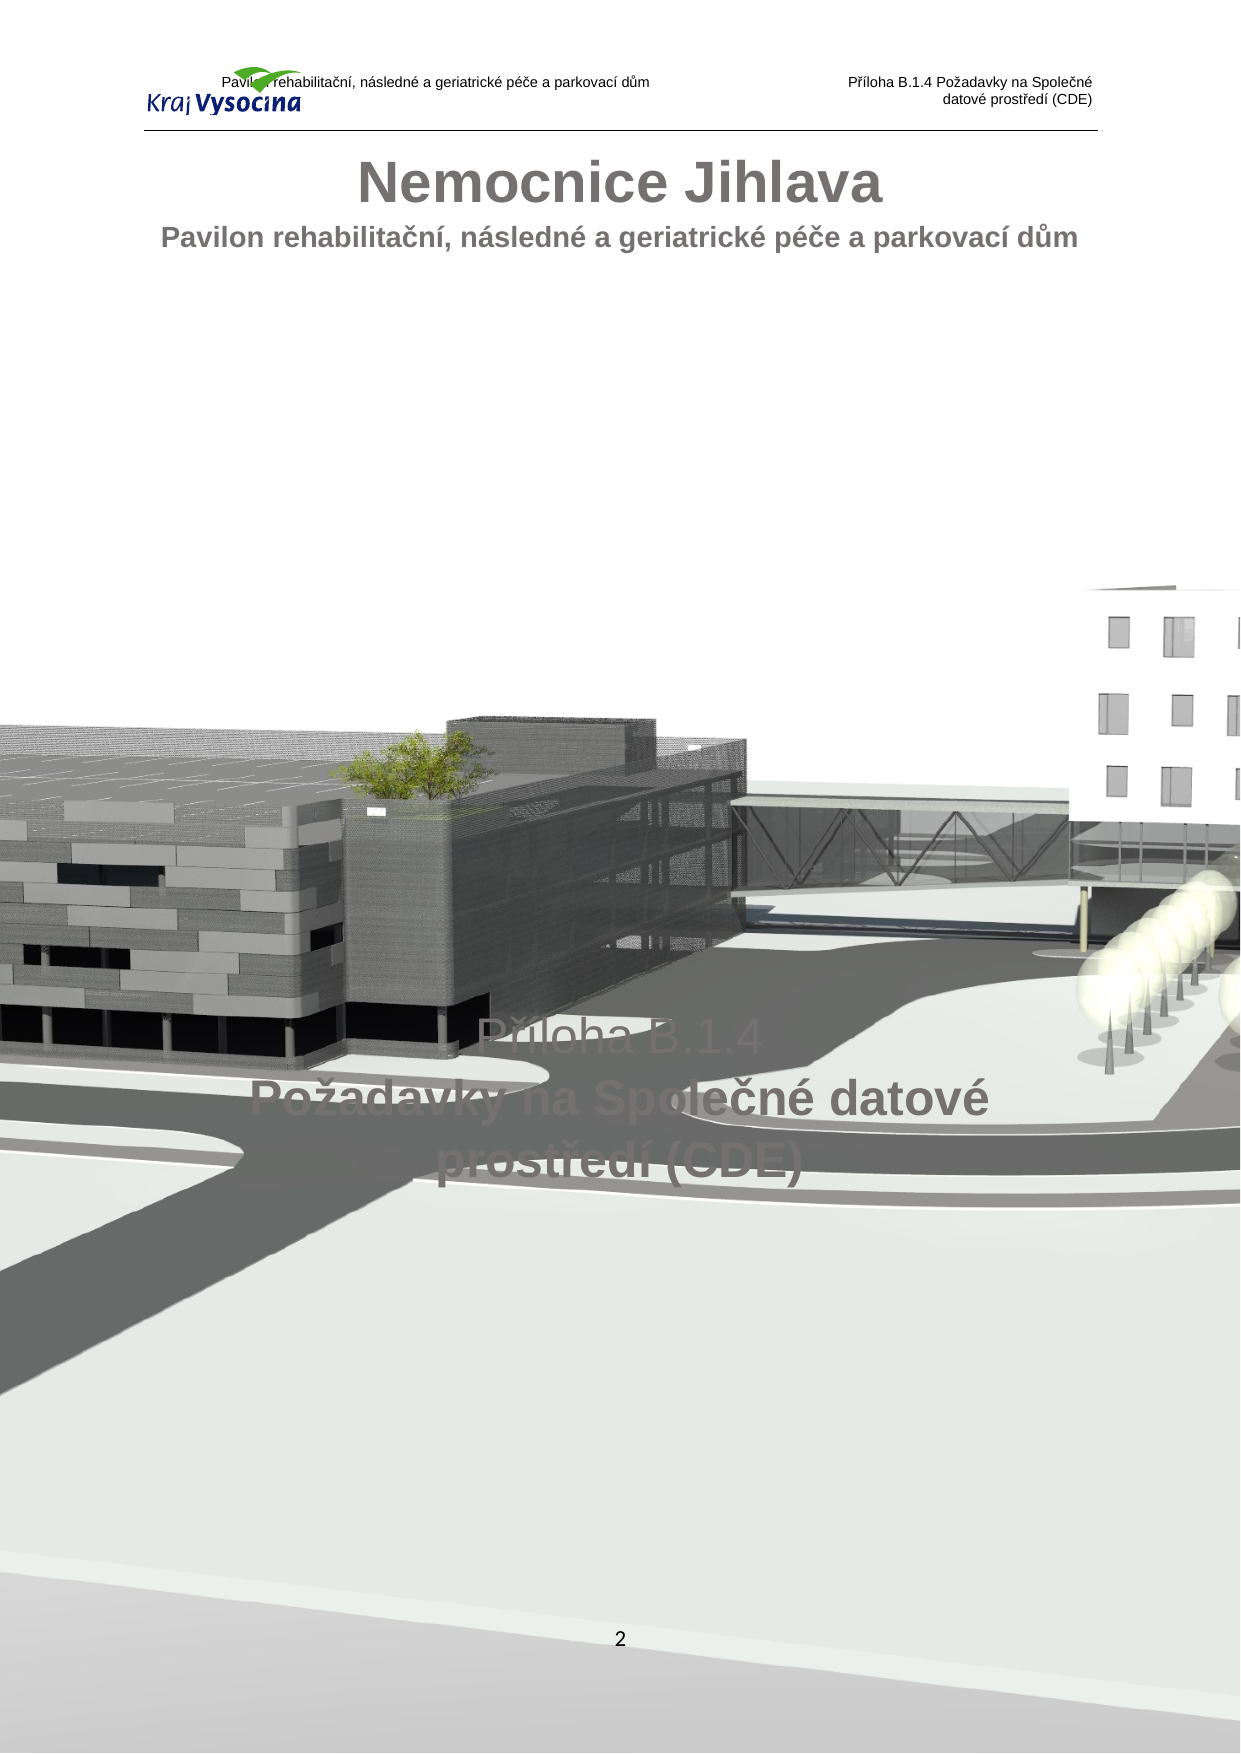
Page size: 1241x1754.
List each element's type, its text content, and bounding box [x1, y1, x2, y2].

text Požadavky na Společné datové prostředí (CDE) [148, 1068, 1093, 1188]
text Pavilon rehabilitační, následné a geriatrické péče a parkovací dům [148, 220, 1093, 253]
picture [0, 0, 1241, 1753]
text Příloha B.1.4 [148, 1006, 1093, 1064]
text Nemocnice Jihlava [148, 148, 1093, 215]
